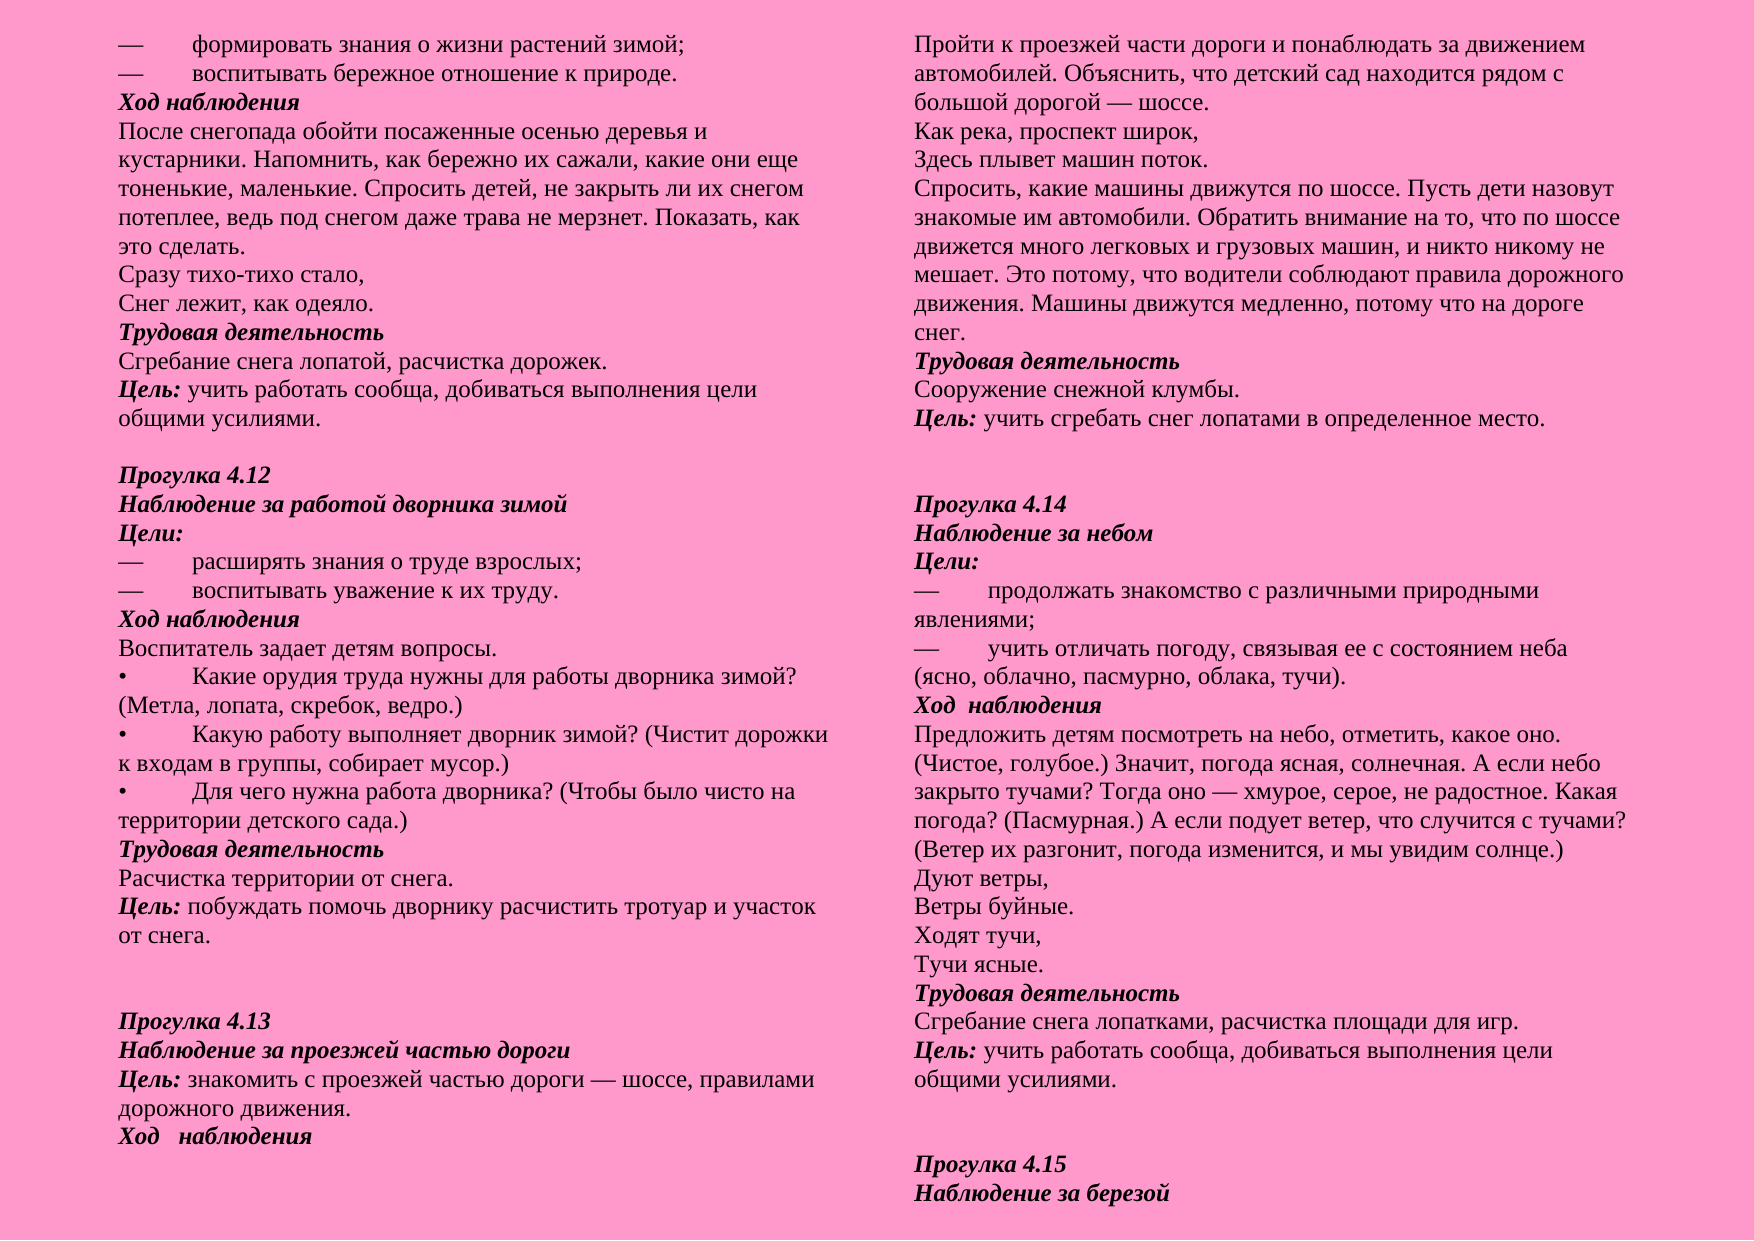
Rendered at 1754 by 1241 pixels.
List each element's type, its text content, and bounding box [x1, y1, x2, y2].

text Как река, проспект широк, [914, 116, 1636, 144]
text Воспитатель задает детям вопросы. [118, 633, 840, 661]
text Трудовая деятельность [914, 978, 1636, 1006]
text Цель: учить работать сообща, добиваться выполнения цели общими усилиями. [118, 374, 840, 432]
text Наблюдение за работой дворника зимой [118, 489, 840, 518]
text Цель: побуждать помочь дворнику расчистить тротуар и участок от снега. [118, 891, 840, 949]
text Сгребание снега лопатками, расчистка площади для игр. [914, 1006, 1636, 1035]
text Трудовая деятельность [118, 317, 840, 346]
text — формировать знания о жизни растений зимой; [118, 29, 840, 58]
text Спросить, какие машины движутся по шоссе. Пусть дети назовут знакомые им автомобили. Обратить внимание на то, что по шоссе движется много легковых и грузовых машин, и никто никому не мешает. Это потому, что водители соблюдают правила дорожного движения. Машины движутся медленно, потому что на дороге снег. [914, 173, 1636, 346]
text Прогулка 4.12 [118, 460, 840, 489]
text Предложить детям посмотреть на небо, отметить, какое оно. (Чистое, голубое.) Значит, погода ясная, солнечная. А если небо закрыто тучами? Тогда оно — хмурое, серое, не радостное. Какая погода? (Пасмурная.) А если подует ветер, что случится с тучами? (Ветер их разгонит, погода изменится, и мы увидим солнце.) [914, 719, 1636, 863]
text После снегопада обойти посаженные осенью деревья и кустарники. Напомнить, как бережно их сажали, какие они еще тоненькие, маленькие. Спросить детей, не закрыть ли их снегом потеплее, ведь под снегом даже трава не мерзнет. Показать, как это сделать. [118, 116, 840, 259]
text Прогулка 4.15 [914, 1149, 1636, 1178]
text Наблюдение за проезжей частью дороги [118, 1035, 840, 1064]
text Расчистка территории от снега. [118, 863, 840, 891]
text • Для чего нужна работа дворника? (Чтобы было чисто на территории детского сада.) [118, 776, 840, 834]
text Ходят тучи, [914, 920, 1636, 949]
text — воспитывать бережное отношение к природе. [118, 58, 840, 87]
text Снег лежит, как одеяло. [118, 288, 840, 317]
text Пройти к проезжей части дороги и понаблюдать за движением автомобилей. Объяснить, что детский сад находится рядом с большой дорогой — шоссе. [914, 29, 1636, 116]
text — продолжать знакомство с различными природными явлениями; [914, 575, 1636, 633]
text Трудовая деятельность [914, 346, 1636, 374]
text Наблюдение за березой [914, 1178, 1636, 1207]
text Прогулка 4.13 [118, 1006, 840, 1035]
text Цель: учить работать сообща, добиваться выполнения цели общими усилиями. [914, 1035, 1636, 1093]
text • Какую работу выполняет дворник зимой? (Чистит дорожки к входам в группы, собирает мусор.) [118, 719, 840, 776]
text Трудовая деятельность [118, 834, 840, 863]
text Ход наблюдения [914, 690, 1636, 719]
text Сгребание снега лопатой, расчистка дорожек. [118, 346, 840, 374]
text Ветры буйные. [914, 891, 1636, 920]
text Сооружение снежной клумбы. [914, 374, 1636, 403]
text — воспитывать уважение к их труду. [118, 575, 840, 604]
text Дуют ветры, [914, 863, 1636, 891]
text Цель: знакомить с проезжей частью дороги — шоссе, правилами дорожного движения. [118, 1064, 840, 1121]
text Ход наблюдения [118, 1121, 840, 1150]
text Ход наблюдения [118, 87, 840, 116]
text Тучи ясные. [914, 949, 1636, 978]
text Здесь плывет машин поток. [914, 144, 1636, 173]
text Прогулка 4.14 [914, 489, 1636, 518]
text Сразу тихо-тихо стало, [118, 259, 840, 288]
text Ход наблюдения [118, 604, 840, 633]
text Цели: [118, 518, 840, 546]
text Наблюдение за небом [914, 518, 1636, 546]
text Цели: [914, 546, 1636, 575]
text Цель: учить сгребать снег лопатами в определенное место. [914, 403, 1636, 432]
text • Какие орудия труда нужны для работы дворника зимой? (Метла, лопата, скребок, ведро.) [118, 661, 840, 719]
text — учить отличать погоду, связывая ее с состоянием неба (ясно, облачно, пасмурно, облака, тучи). [914, 633, 1636, 690]
text — расширять знания о труде взрослых; [118, 546, 840, 575]
